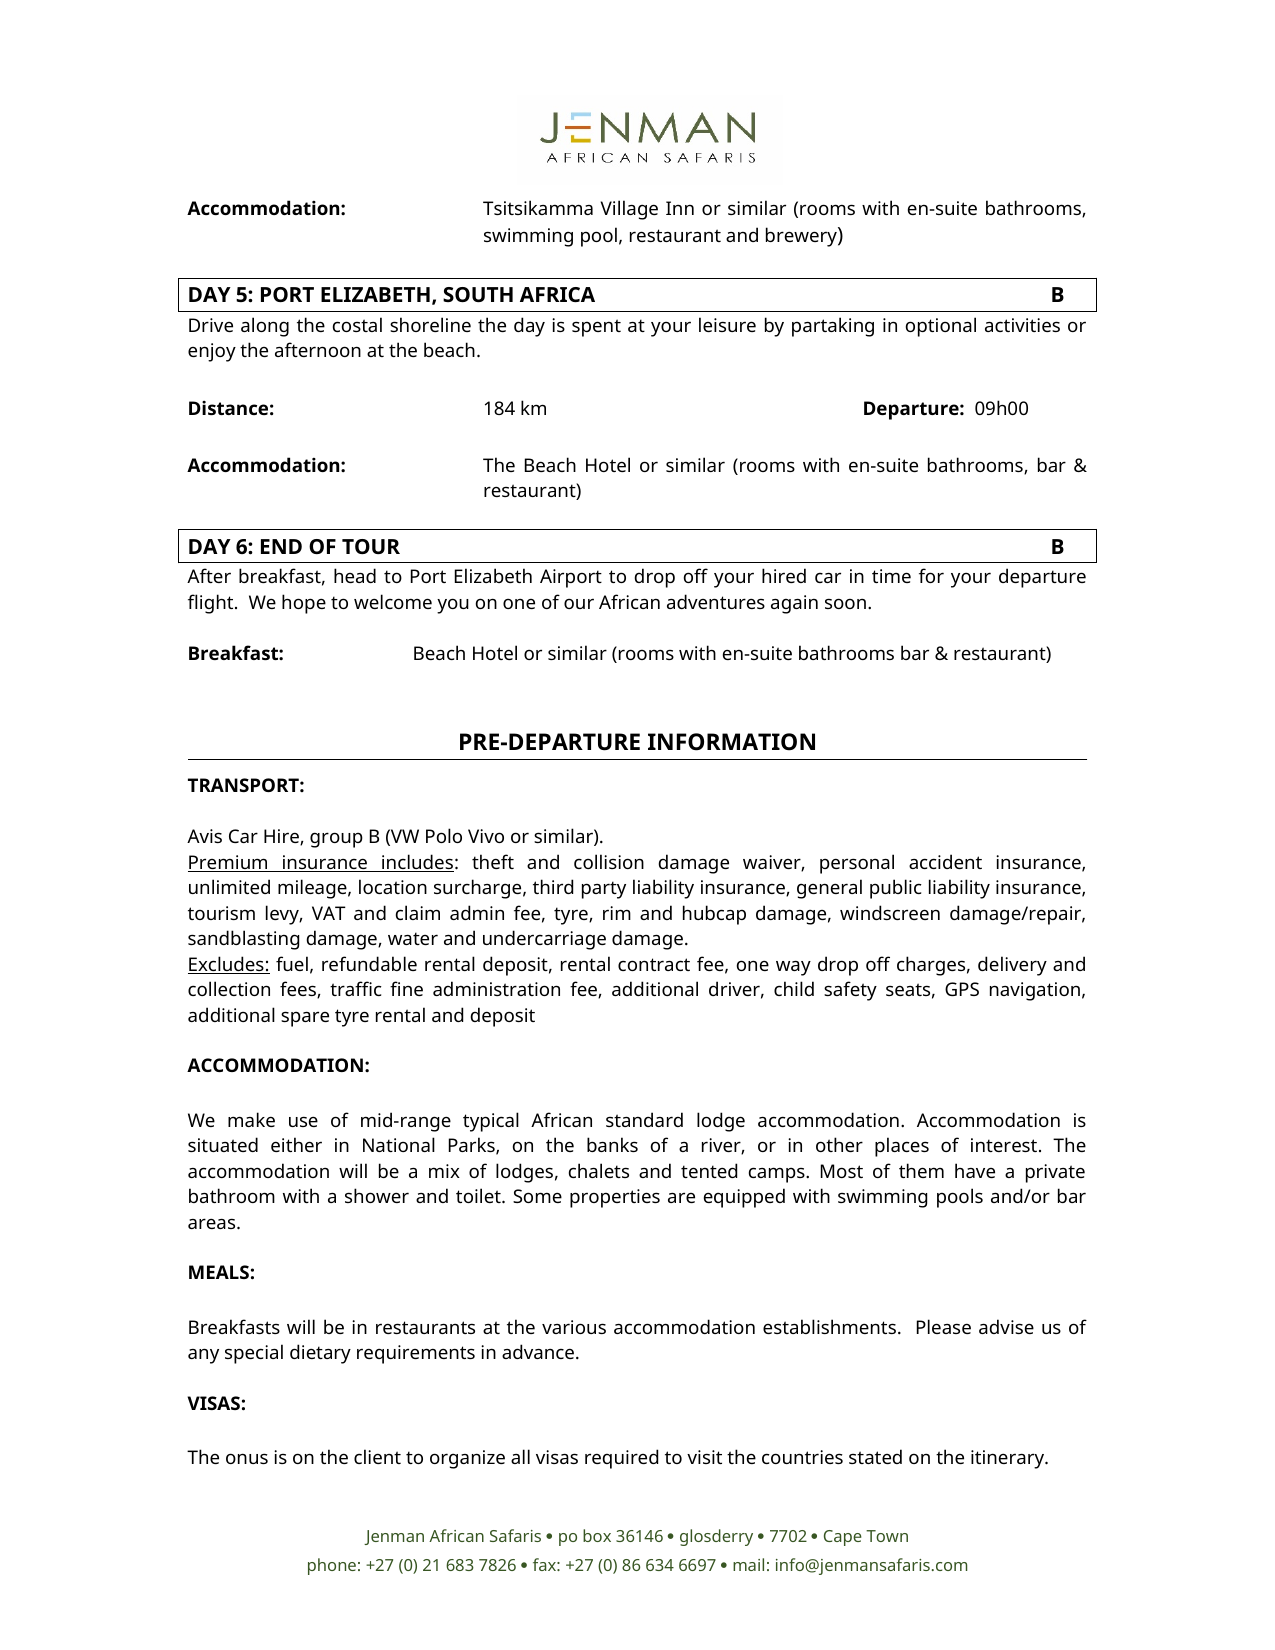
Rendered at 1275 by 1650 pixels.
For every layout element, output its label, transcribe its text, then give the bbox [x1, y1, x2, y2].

text We make use of mid-range typical African standard lodge accommodation. Accommodation is situated either in National Parks, on the banks of a river, or in other places of interest. The accommodation will be a mix of lodges, chalets and tented camps. Most of them have a private bathroom with a shower and toilet. Some properties are equipped with swimming pools and/or bar areas. [187, 1107, 1087, 1235]
text Breakfast: Beach Hotel or similar (rooms with en-suite bathrooms bar & restaurant) [187, 640, 1087, 666]
text Excludes: fuel, refundable rental deposit, rental contract fee, one way drop off charges, delivery and collection fees, traffic fine administration fee, additional driver, child safety seats, GPS navigation, additional spare tyre rental and deposit [187, 951, 1087, 1028]
text TRANSPORT: [187, 773, 1087, 798]
text Drive along the costal shoreline the day is spent at your leisure by partaking in optional activities or enjoy the afternoon at the beach. [187, 312, 1087, 363]
text Accommodation: Tsitsikamma Village Inn or similar (rooms with en-suite bathrooms, swimming pool, restaurant and brewery) [187, 195, 1087, 249]
picture [517, 95, 783, 185]
subtitle DAY 6: END OF TOUR B [179, 530, 1096, 562]
subtitle PRE-DEPARTURE INFORMATION [187, 726, 1087, 760]
subtitle VISAS: [187, 1390, 1087, 1416]
text Distance: 184 km Departure: 09h00 [187, 395, 1087, 420]
subtitle MEALS: [187, 1260, 1087, 1285]
text The onus is on the client to organize all visas required to visit the countries stated on the itinerary. [187, 1444, 1087, 1470]
text Avis Car Hire, group B (VW Polo Vivo or similar). [187, 824, 1087, 849]
text After breakfast, head to Port Elizabeth Airport to drop off your hired car in time for your departure flight. We hope to welcome you on one of our African adventures again soon. [187, 563, 1087, 614]
text Accommodation: The Beach Hotel or similar (rooms with en-suite bathrooms, bar & restaurant) [187, 452, 1087, 503]
subtitle DAY 5: PORT ELIZABETH, SOUTH AFRICA B [179, 279, 1096, 311]
text Breakfasts will be in restaurants at the various accommodation establishments. Please advise us of any special dietary requirements in advance. [187, 1314, 1087, 1365]
subtitle ACCOMMODATION: [187, 1053, 1087, 1078]
text Premium insurance includes: theft and collision damage waiver, personal accident insurance, unlimited mileage, location surcharge, third party liability insurance, general public liability insurance, tourism levy, VAT and claim admin fee, tyre, rim and hubcap damage, windscreen damage/repair, sandblasting damage, water and undercarriage damage. [187, 849, 1087, 951]
